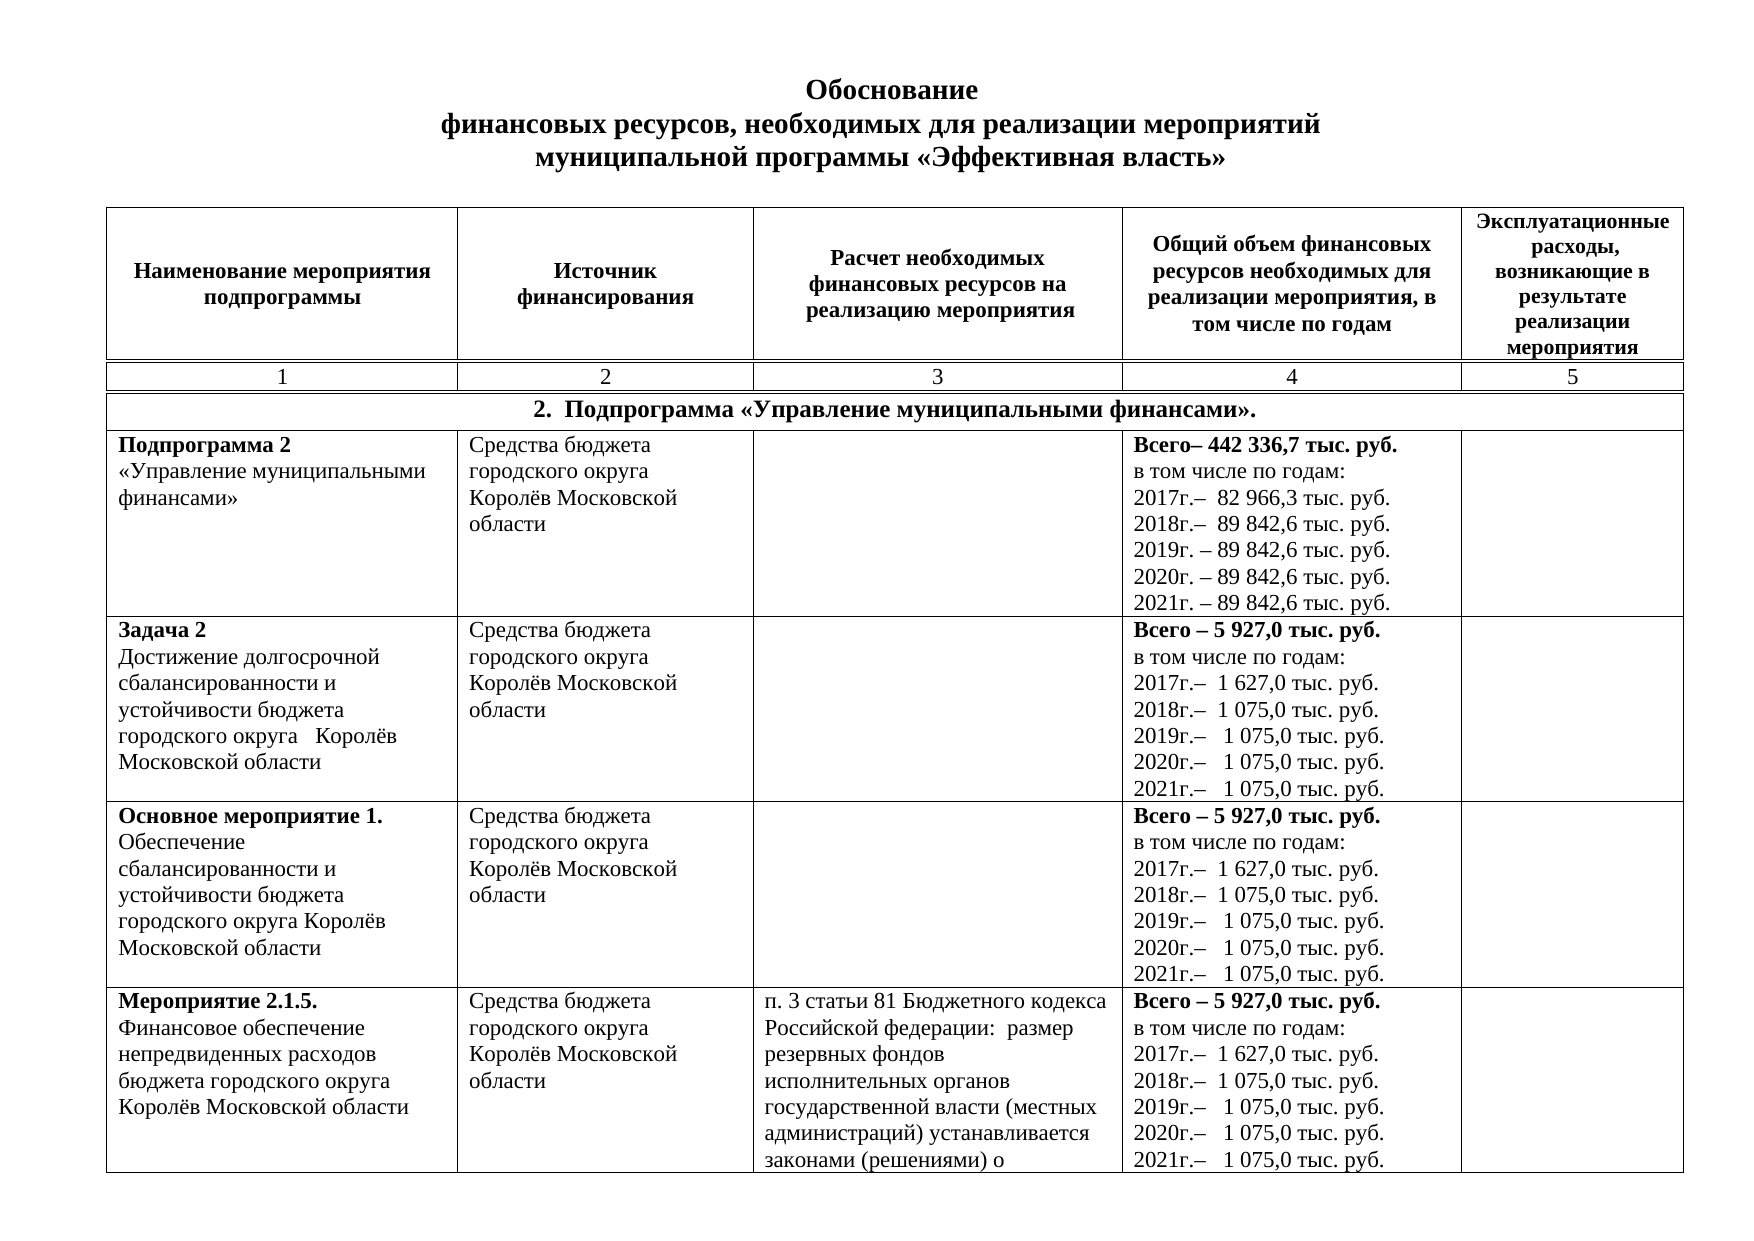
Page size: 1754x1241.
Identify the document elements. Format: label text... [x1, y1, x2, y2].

table_cell [1462, 802, 1683, 987]
text Обоснование [148, 72, 1636, 106]
table_cell Подпрограмма 2 «Управление муниципальными финансами» [107, 431, 457, 616]
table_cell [1123, 988, 1461, 1172]
table_header Эксплуатационные расходы, возникающие в результате реализации мероприятия [1462, 208, 1683, 359]
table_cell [754, 988, 1122, 1172]
table_header 5 [1462, 363, 1683, 390]
table_header Расчет необходимых финансовых ресурсов на реализацию мероприятия [754, 208, 1122, 359]
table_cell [458, 988, 753, 1172]
text муниципальной программы «Эффективная власть» [118, 139, 1636, 173]
table_header Источник финансирования [458, 208, 753, 359]
table_header Общий объем финансовых ресурсов необходимых для реализации мероприятия, в том числе по годам [1123, 208, 1461, 359]
table_header 1 [107, 363, 457, 390]
table_header Наименование мероприятия подпрограммы [107, 208, 457, 359]
table_cell Всего– 442 336,7 тыс. руб. в том числе по годам: 2017г.– 82 966,3 тыс. руб. 2018г.– 89 842,6 тыс. руб. 2019г. – 89 842,6 тыс. руб. 2020г. – 89 842,6 тыс. руб. 2021г. – 89 842,6 тыс. руб. [1123, 431, 1461, 616]
table_cell Средства бюджета городского округа Королёв Московской области [458, 802, 753, 987]
table_cell [754, 431, 1122, 616]
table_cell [107, 988, 457, 1172]
table_header 3 [754, 363, 1122, 390]
table_header 2. Подпрограмма «Управление муниципальными финансами». [107, 394, 1683, 430]
table_cell [754, 802, 1122, 987]
table_cell Средства бюджета городского округа Королёв Московской области [458, 431, 753, 616]
table_cell [1462, 617, 1683, 801]
table_cell [1462, 431, 1683, 616]
table_cell Задача 2 Достижение долгосрочной сбалансированности и устойчивости бюджета городского округа Королёв Московской области [107, 617, 457, 801]
table_cell Основное мероприятие 1. Обеспечение сбалансированности и устойчивости бюджета городского округа Королёв Московской области [107, 802, 457, 987]
table_header 4 [1123, 363, 1461, 390]
text финансовых ресурсов, необходимых для реализации мероприятий [118, 106, 1636, 139]
table_cell [1462, 988, 1683, 1172]
table_header 2 [458, 363, 753, 390]
table_cell Средства бюджета городского округа Королёв Московской области [458, 617, 753, 801]
table_cell [754, 617, 1122, 801]
